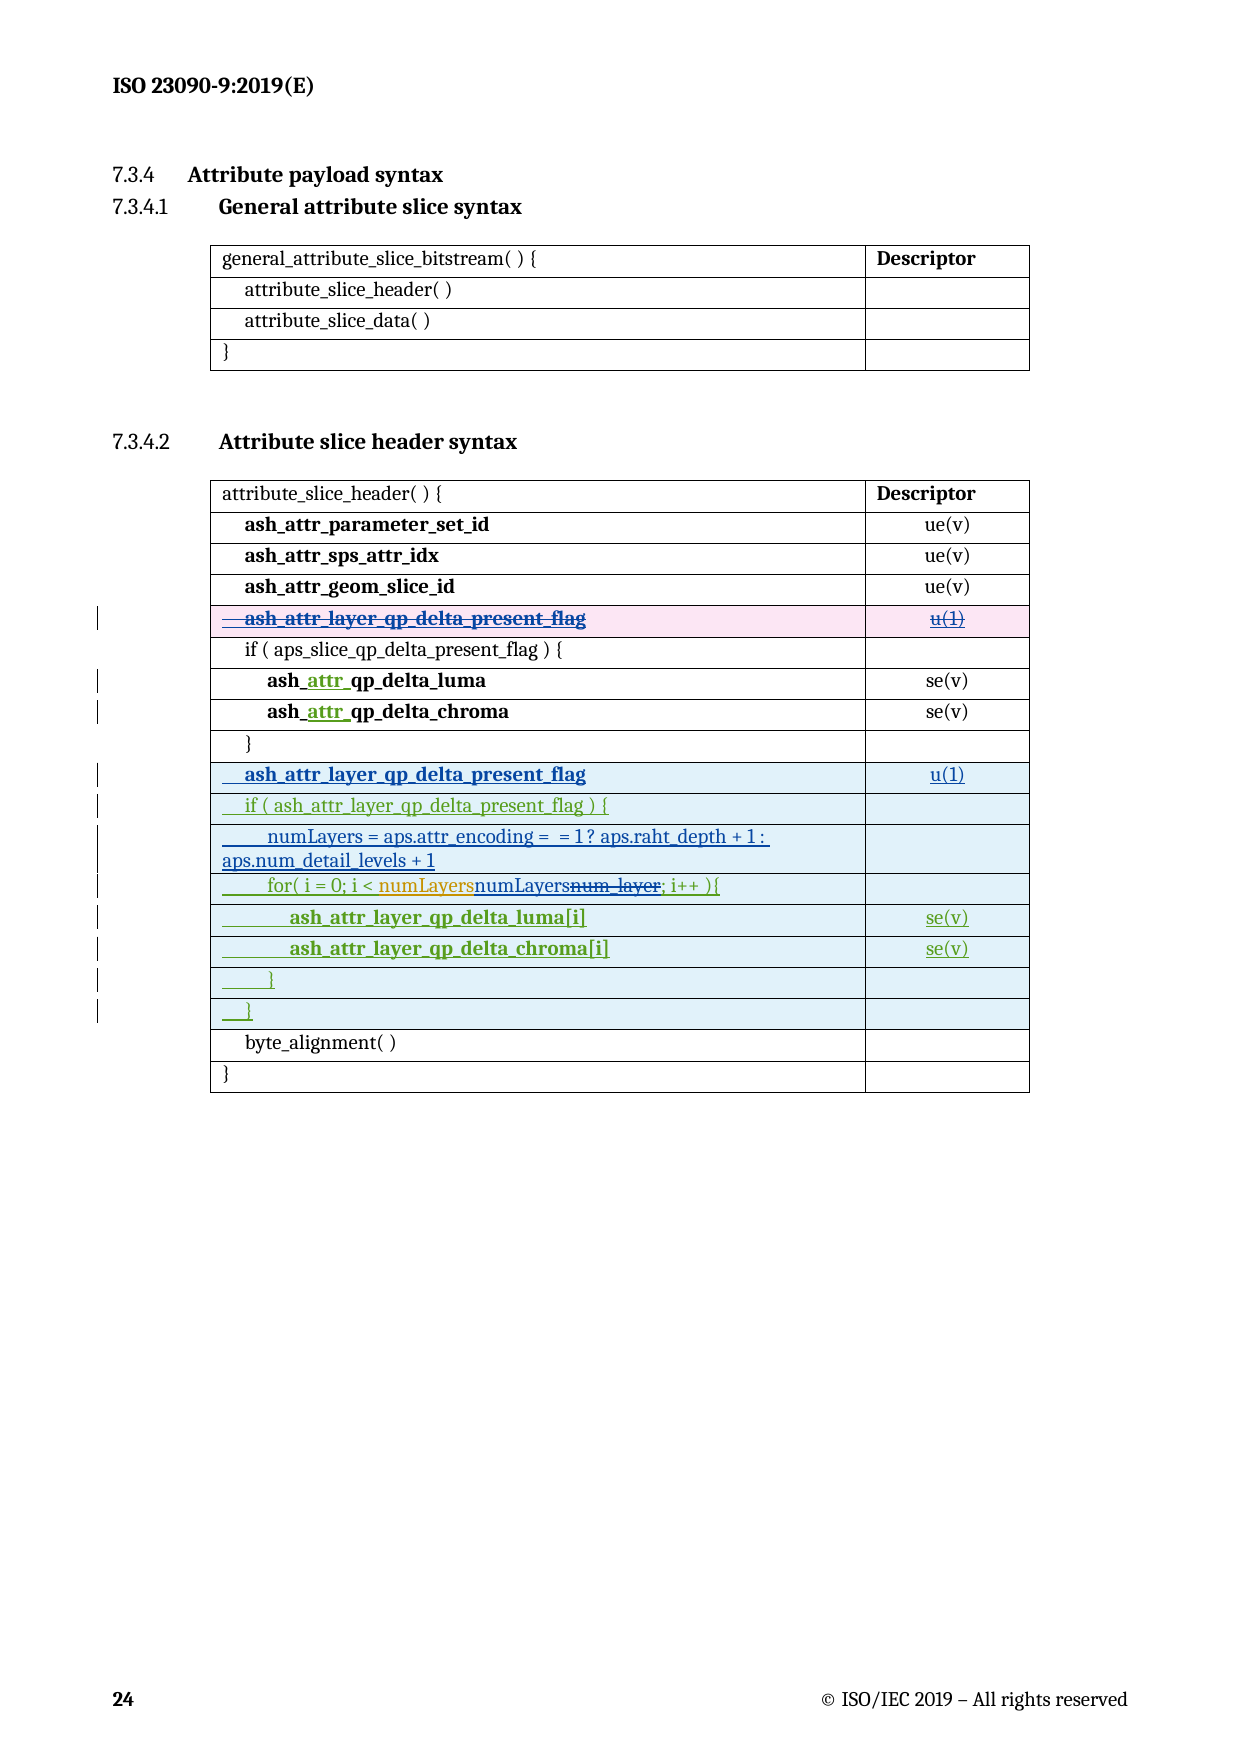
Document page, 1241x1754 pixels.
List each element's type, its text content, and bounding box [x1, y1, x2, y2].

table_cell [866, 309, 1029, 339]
subtitle Attribute slice header syntax [112, 429, 1128, 455]
subtitle Attribute payload syntax [112, 161, 1128, 188]
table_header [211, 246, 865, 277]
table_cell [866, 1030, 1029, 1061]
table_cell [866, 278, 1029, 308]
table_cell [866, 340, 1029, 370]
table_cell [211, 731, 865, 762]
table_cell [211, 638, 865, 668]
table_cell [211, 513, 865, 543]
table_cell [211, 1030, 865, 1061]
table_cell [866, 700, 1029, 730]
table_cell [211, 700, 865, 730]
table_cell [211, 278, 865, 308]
subtitle General attribute slice syntax [112, 194, 1128, 220]
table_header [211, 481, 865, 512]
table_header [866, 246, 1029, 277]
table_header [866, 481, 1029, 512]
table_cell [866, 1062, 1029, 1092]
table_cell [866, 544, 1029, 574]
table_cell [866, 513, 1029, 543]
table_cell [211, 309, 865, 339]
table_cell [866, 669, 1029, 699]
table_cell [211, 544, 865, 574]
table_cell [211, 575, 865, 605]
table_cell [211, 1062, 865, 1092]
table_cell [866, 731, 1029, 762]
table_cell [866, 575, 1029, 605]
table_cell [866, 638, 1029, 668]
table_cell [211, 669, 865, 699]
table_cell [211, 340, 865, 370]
